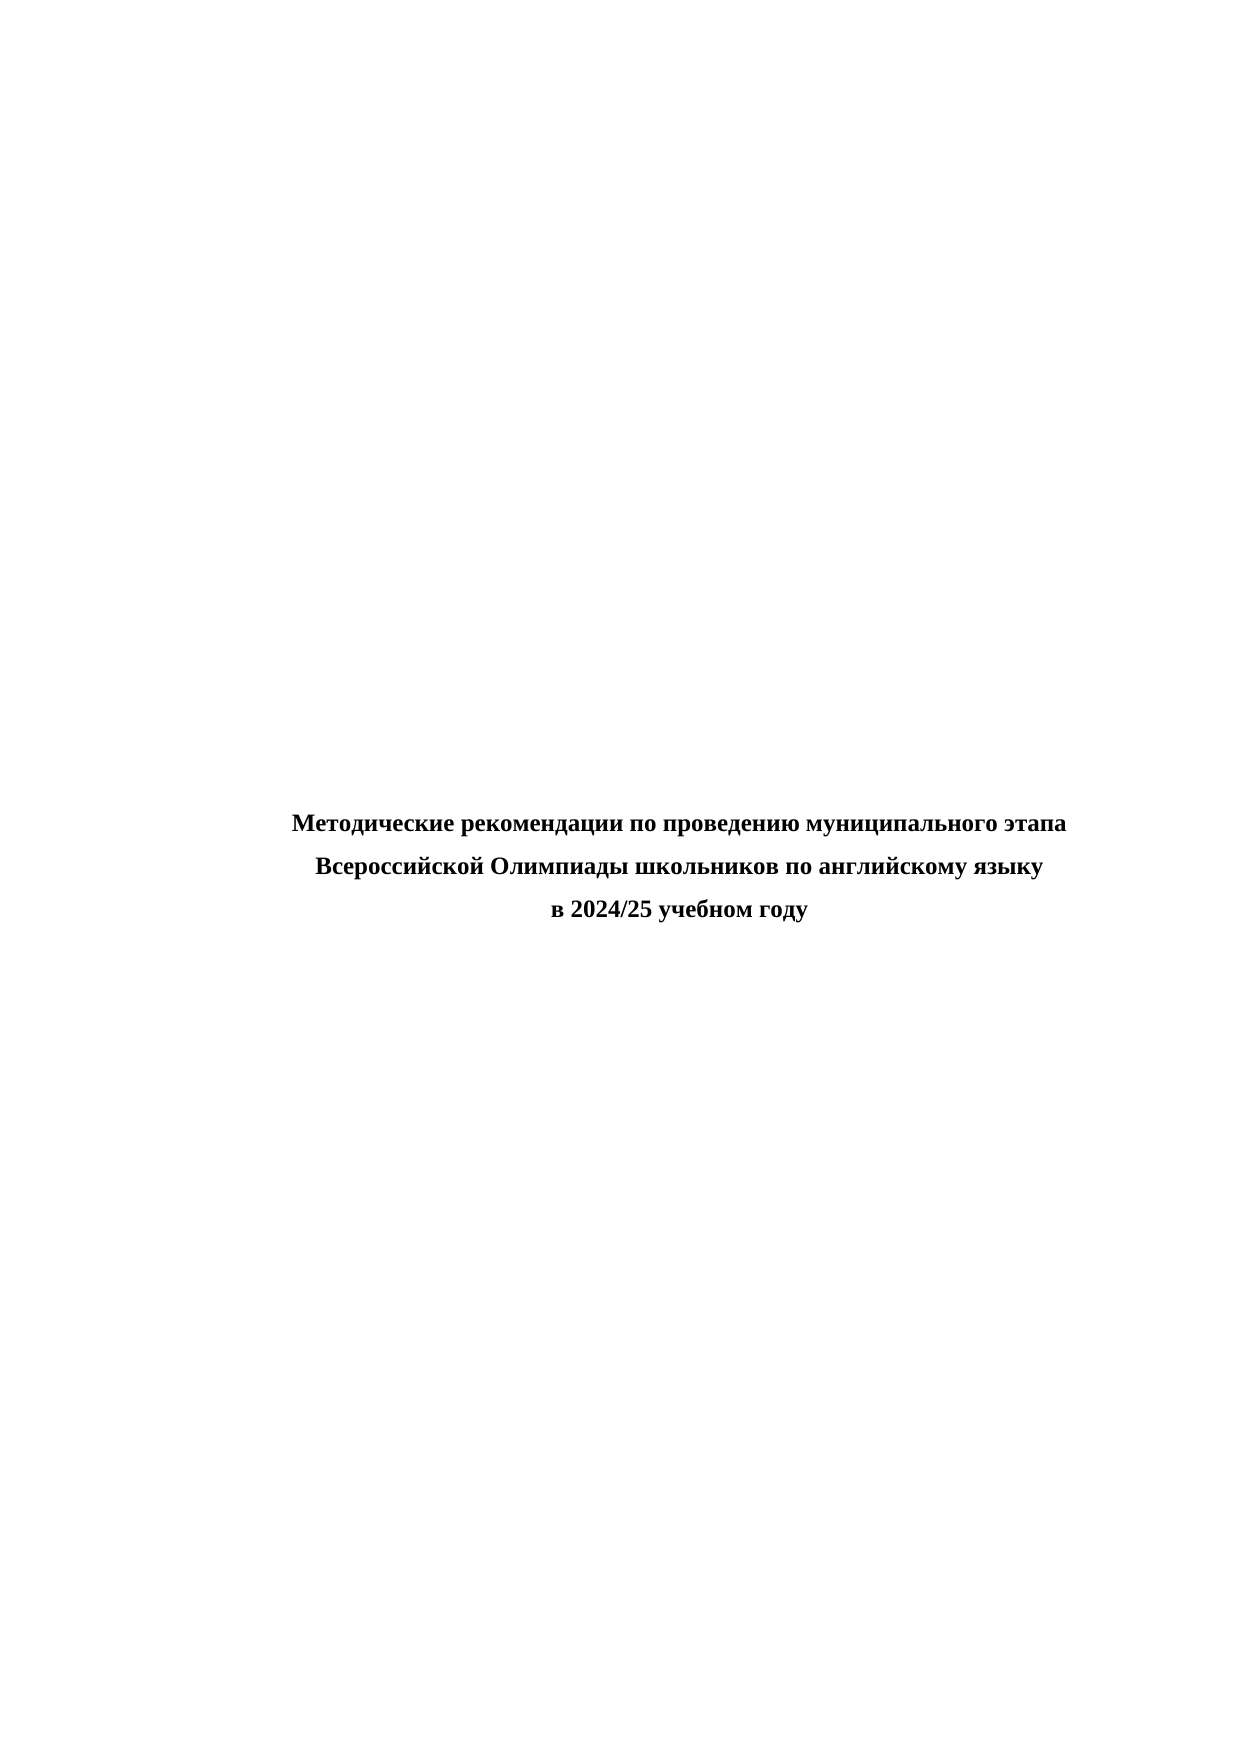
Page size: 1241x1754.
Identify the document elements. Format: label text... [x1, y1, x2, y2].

text в 2024/25 учебном году [177, 894, 1181, 923]
text Методические рекомендации по проведению муниципального этапа [177, 808, 1181, 837]
text Всероссийской Олимпиады школьников по английскому языку [177, 851, 1181, 880]
